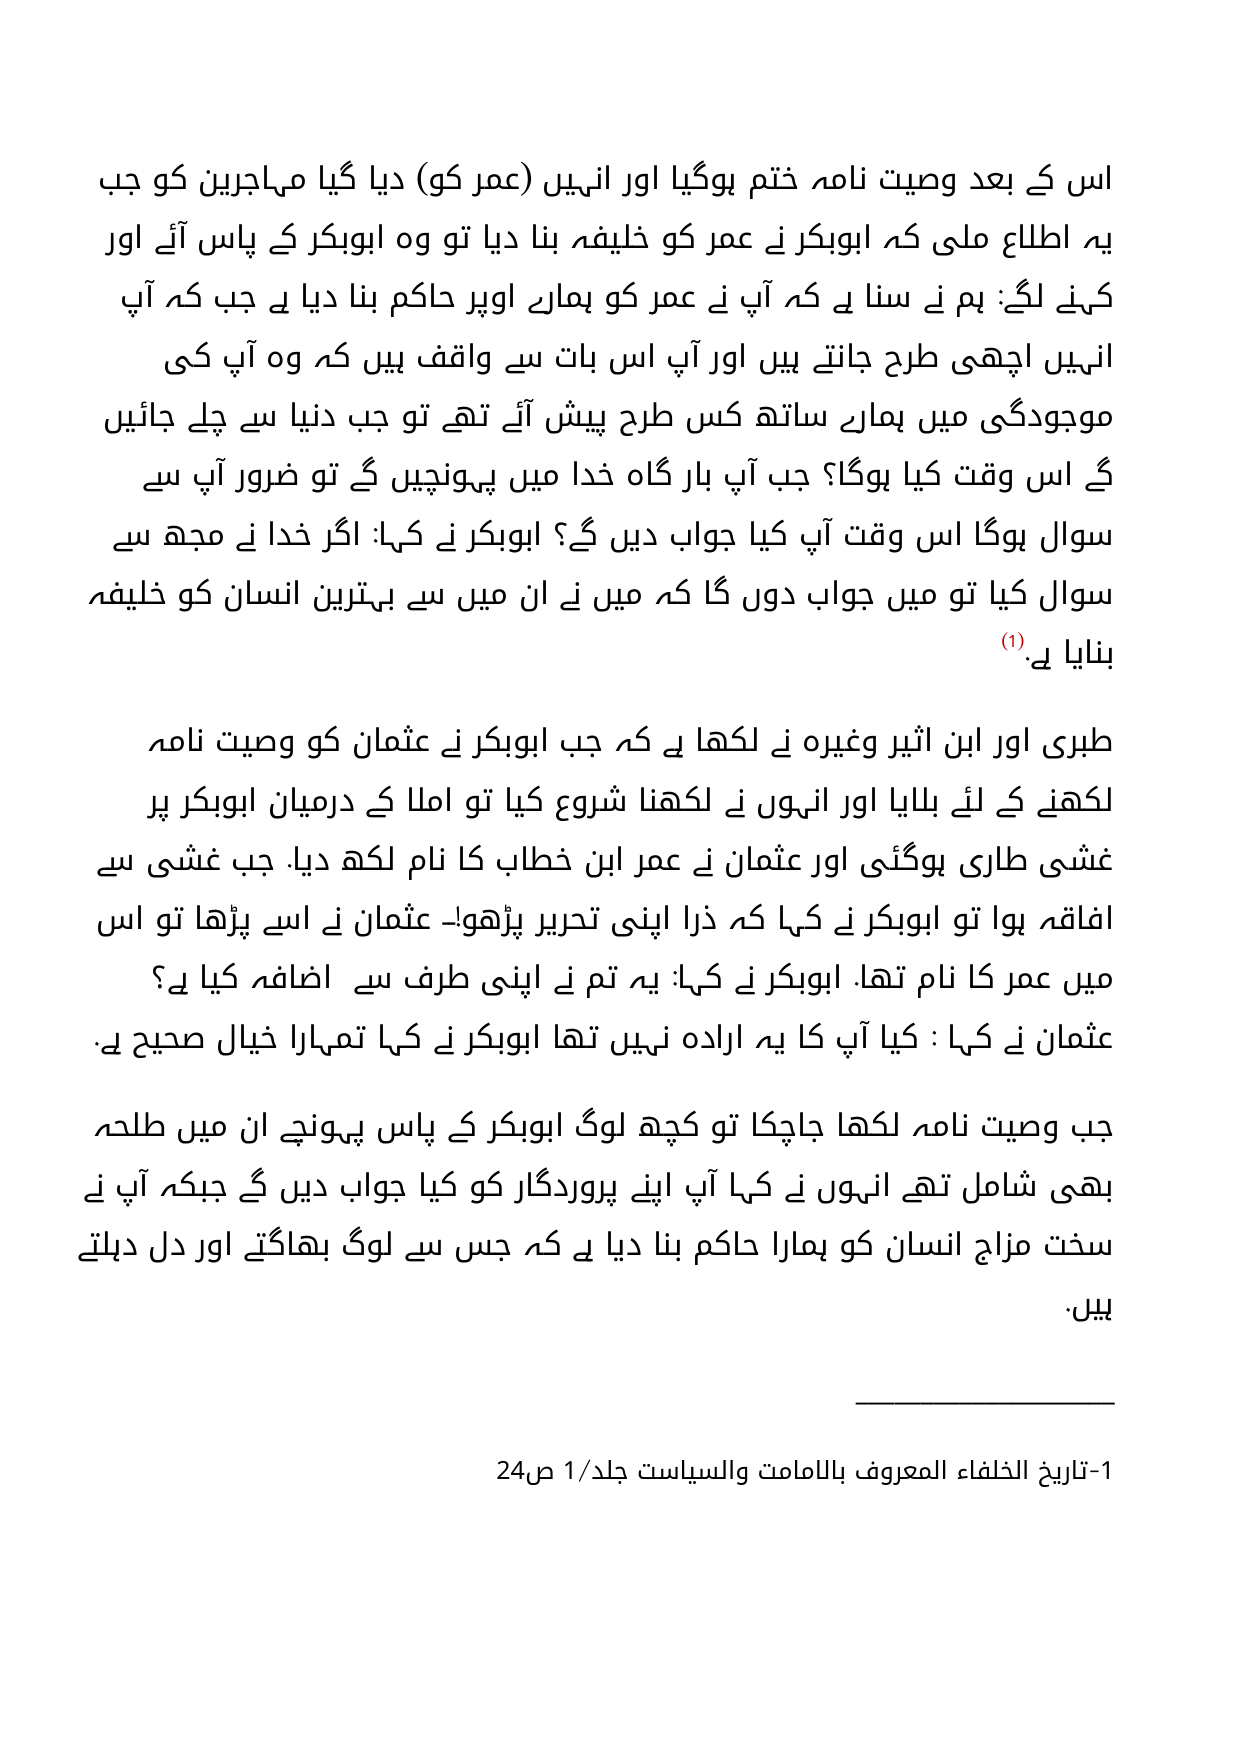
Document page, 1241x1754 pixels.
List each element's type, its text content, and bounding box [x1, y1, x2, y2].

text ____________________ [72, 1363, 1114, 1418]
text 1-تاریخ الخلفاء المعروف بالامامت والسیاست جلد/1 ص24 [72, 1447, 1114, 1495]
text جب وصیت نامہ لکھا جاچکا تو کچھ لوگ ابوبکر کے پاس پہونچے ان میں طلحہ بھی شامل تھے انہوں نے کہا آپ اپنے پروردگار کو کیا جواب دیں گے جبکہ آپ نے سخت مزاج انسان کو ہمارا حاکم بنا دیا ہے کہ جس سے لوگ بھاگتے اور دل دہلتے ہیں. [72, 1097, 1114, 1334]
text اس کے بعد وصیت نامہ ختم ہوگیا اور انہیں (عمر کو) دیا گیا مہاجرین کو جب یہ اطلاع ملی کہ ابوبکر نے عمر کو خلیفہ بنا دیا تو وہ ابوبکر کے پاس آئے اور کہنے لگے: ہم نے سنا ہے کہ آپ نے عمر کو ہمارے اوپر حاکم بنا دیا ہے جب کہ آپ انہیں اچھی طرح جانتے ہیں اور آپ اس بات سے واقف ہیں کہ وہ آپ کی موجودگی میں ہمارے ساتھ کس طرح پیش آئے تھے تو جب دنیا سے چلے جائیں گے اس وقت کیا ہوگا؟ جب آپ بار گاہ خدا میں پہونچیں گے تو ضرور آپ سے سوال ہوگا اس وقت آپ کیا جواب دیں گے؟ ابوبکر نے کہا: اگر خدا نے مجھ سے سوال کیا تو میں جواب دوں گا کہ میں نے ان میں سے بہترین انسان کو خلیفہ بنایا ہے.(1) [72, 149, 1114, 683]
text طبری اور ابن اثیر وغیرہ نے لکھا ہے کہ جب ابوبکر نے عثمان کو وصیت نامہ لکھنے کے لئے بلایا اور انہوں نے لکھنا شروع کیا تو املا کے درمیان ابوبکر پر غشی طاری ہوگئی اور عثمان نے عمر ابن خطاب کا نام لکھ دیا. جب غشی سے افاقہ ہوا تو ابوبکر نے کہا کہ ذرا اپنی تحریر پڑھو! عثمان نے اسے پڑھا تو اس میں عمر کا نام تھا. ابوبکر نے کہا: یہ تم نے اپنی طرف سے اضافہ کیا ہے؟ عثمان نے کہا : کیا آپ کا یہ ارادہ نہیں تھا ابوبکر نے کہا تمہارا خیال صحیح ہے. [72, 712, 1114, 1067]
